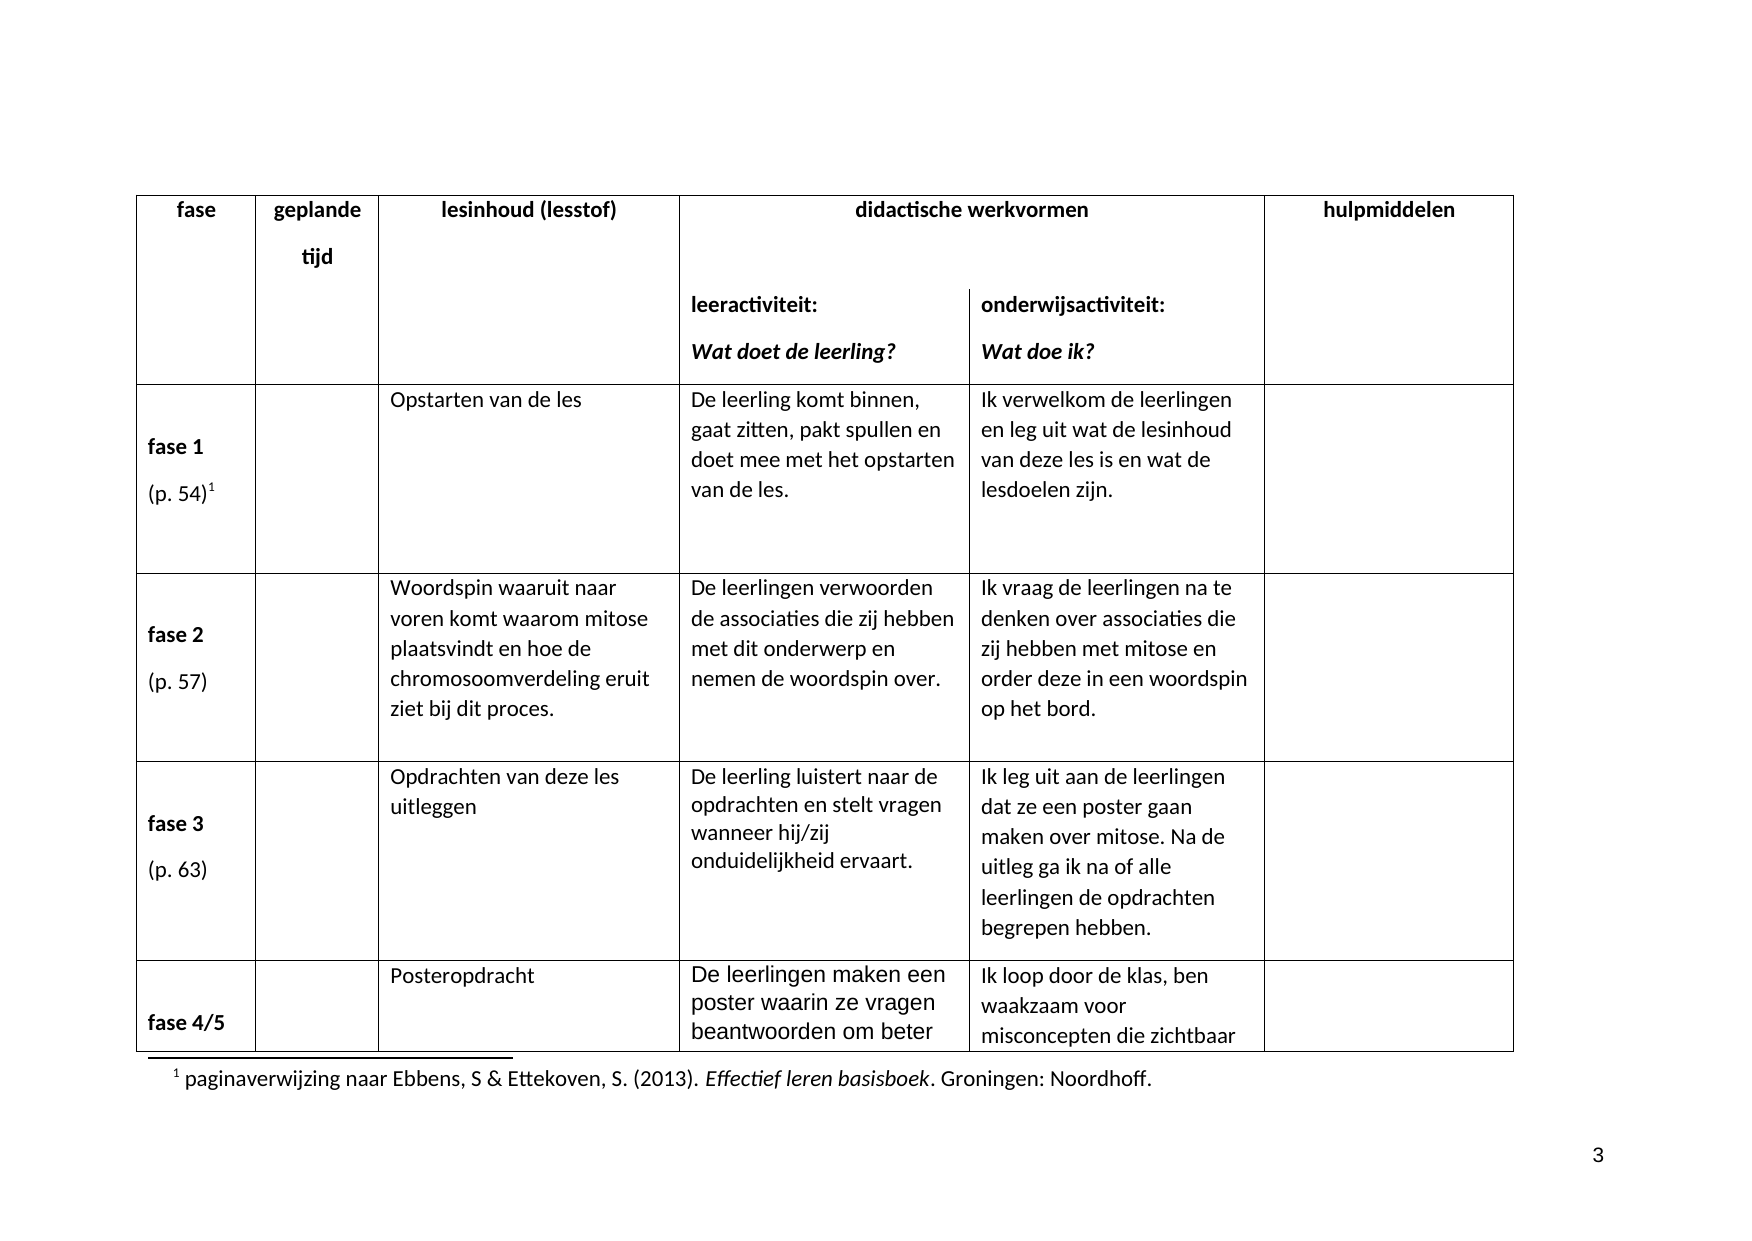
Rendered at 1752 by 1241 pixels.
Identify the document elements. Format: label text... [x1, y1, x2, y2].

table_cell Ik leg uit aan de leerlingen dat ze een poster gaan maken over mitose. Na de uitleg ga ik na of alle leerlingen de opdrachten begrepen hebben. [970, 762, 1264, 960]
table_cell Ik verwelkom de leerlingen en leg uit wat de lesinhoud van deze les is en wat de lesdoelen zijn. [970, 385, 1264, 572]
table_header geplande tijd [256, 196, 378, 384]
table_cell onderwijsactiviteit: Wat doe ik? [970, 289, 1264, 384]
table_cell [1265, 574, 1513, 761]
table_cell Opdrachten van deze les uitleggen [379, 762, 679, 960]
table_cell Ik vraag de leerlingen na te denken over associaties die zij hebben met mitose en order deze in een woordspin op het bord. [970, 574, 1264, 761]
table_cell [680, 961, 969, 1051]
table_cell De leerlingen verwoorden de associaties die zij hebben met dit onderwerp en nemen de woordspin over. [680, 574, 969, 761]
table_cell fase 1 (p. 54) [137, 385, 255, 572]
table_cell Opstarten van de les [379, 385, 679, 572]
table_cell [1265, 762, 1513, 960]
table_cell [256, 961, 378, 1051]
table_cell Woordspin waaruit naar voren komt waarom mitose plaatsvindt en hoe de chromosoomverdeling eruit ziet bij dit proces. [379, 574, 679, 761]
table_cell Posteropdracht [379, 961, 679, 1051]
table_header fase [137, 196, 255, 384]
table_cell [256, 762, 378, 960]
table_cell fase 3 (p. 63) [137, 762, 255, 960]
table_cell [256, 574, 378, 761]
table_cell De leerling luistert naar de opdrachten en stelt vragen wanneer hij/zij onduidelijkheid ervaart. [680, 762, 969, 960]
table_cell fase 4/5 (p. 66) [137, 961, 255, 1051]
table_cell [970, 961, 1264, 1051]
table_header didactische werkvormen [680, 196, 1264, 289]
table_header hulpmiddelen [1265, 196, 1513, 384]
table_cell fase 2 (p. 57) [137, 574, 255, 761]
table_cell leeractiviteit: Wat doet de leerling? [680, 289, 969, 384]
table_header lesinhoud (lesstof) [379, 196, 679, 384]
table_cell [1265, 961, 1513, 1051]
table_cell De leerling komt binnen, gaat zitten, pakt spullen en doet mee met het opstarten van de les. [680, 385, 969, 572]
table_cell [256, 385, 378, 572]
table_cell [1265, 385, 1513, 572]
